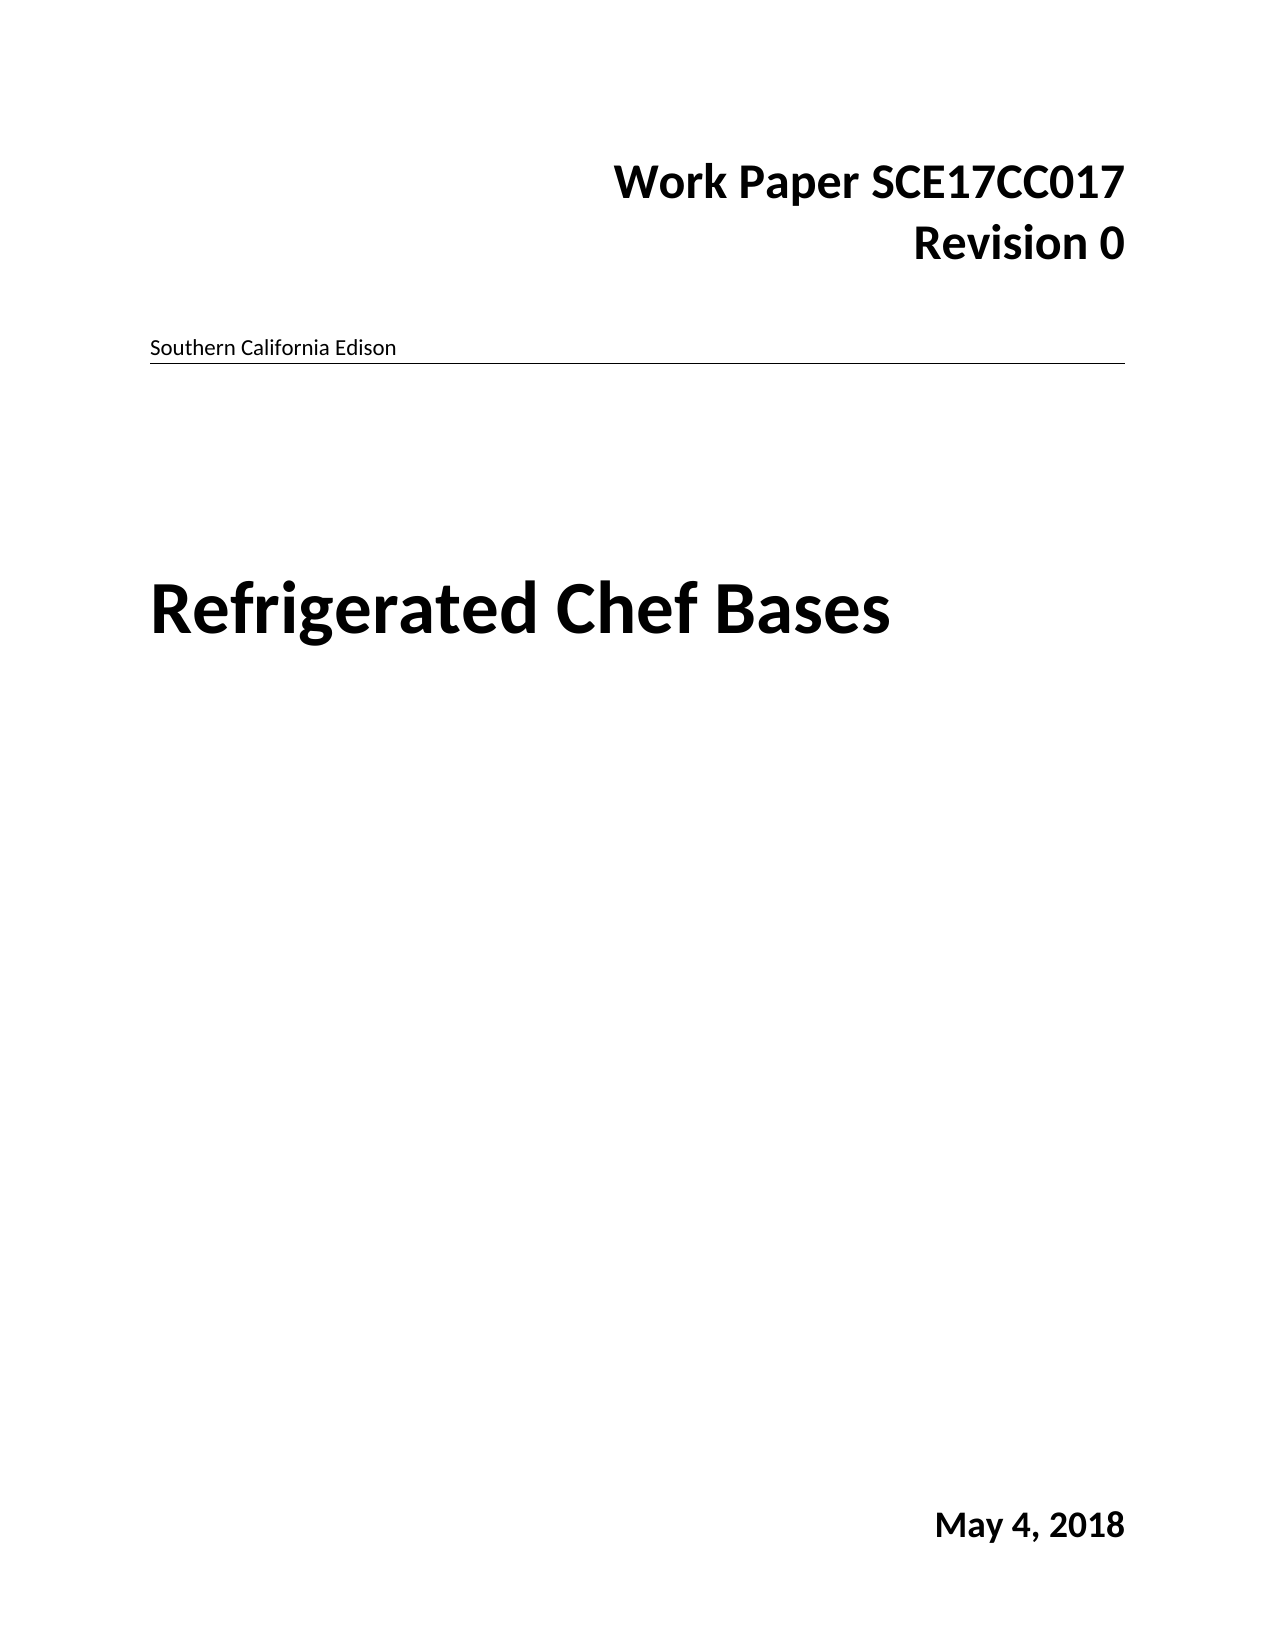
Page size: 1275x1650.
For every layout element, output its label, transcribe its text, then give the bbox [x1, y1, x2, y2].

text Work Paper [150, 150, 1125, 211]
text Refrigerated Chef Bases [150, 560, 1125, 652]
